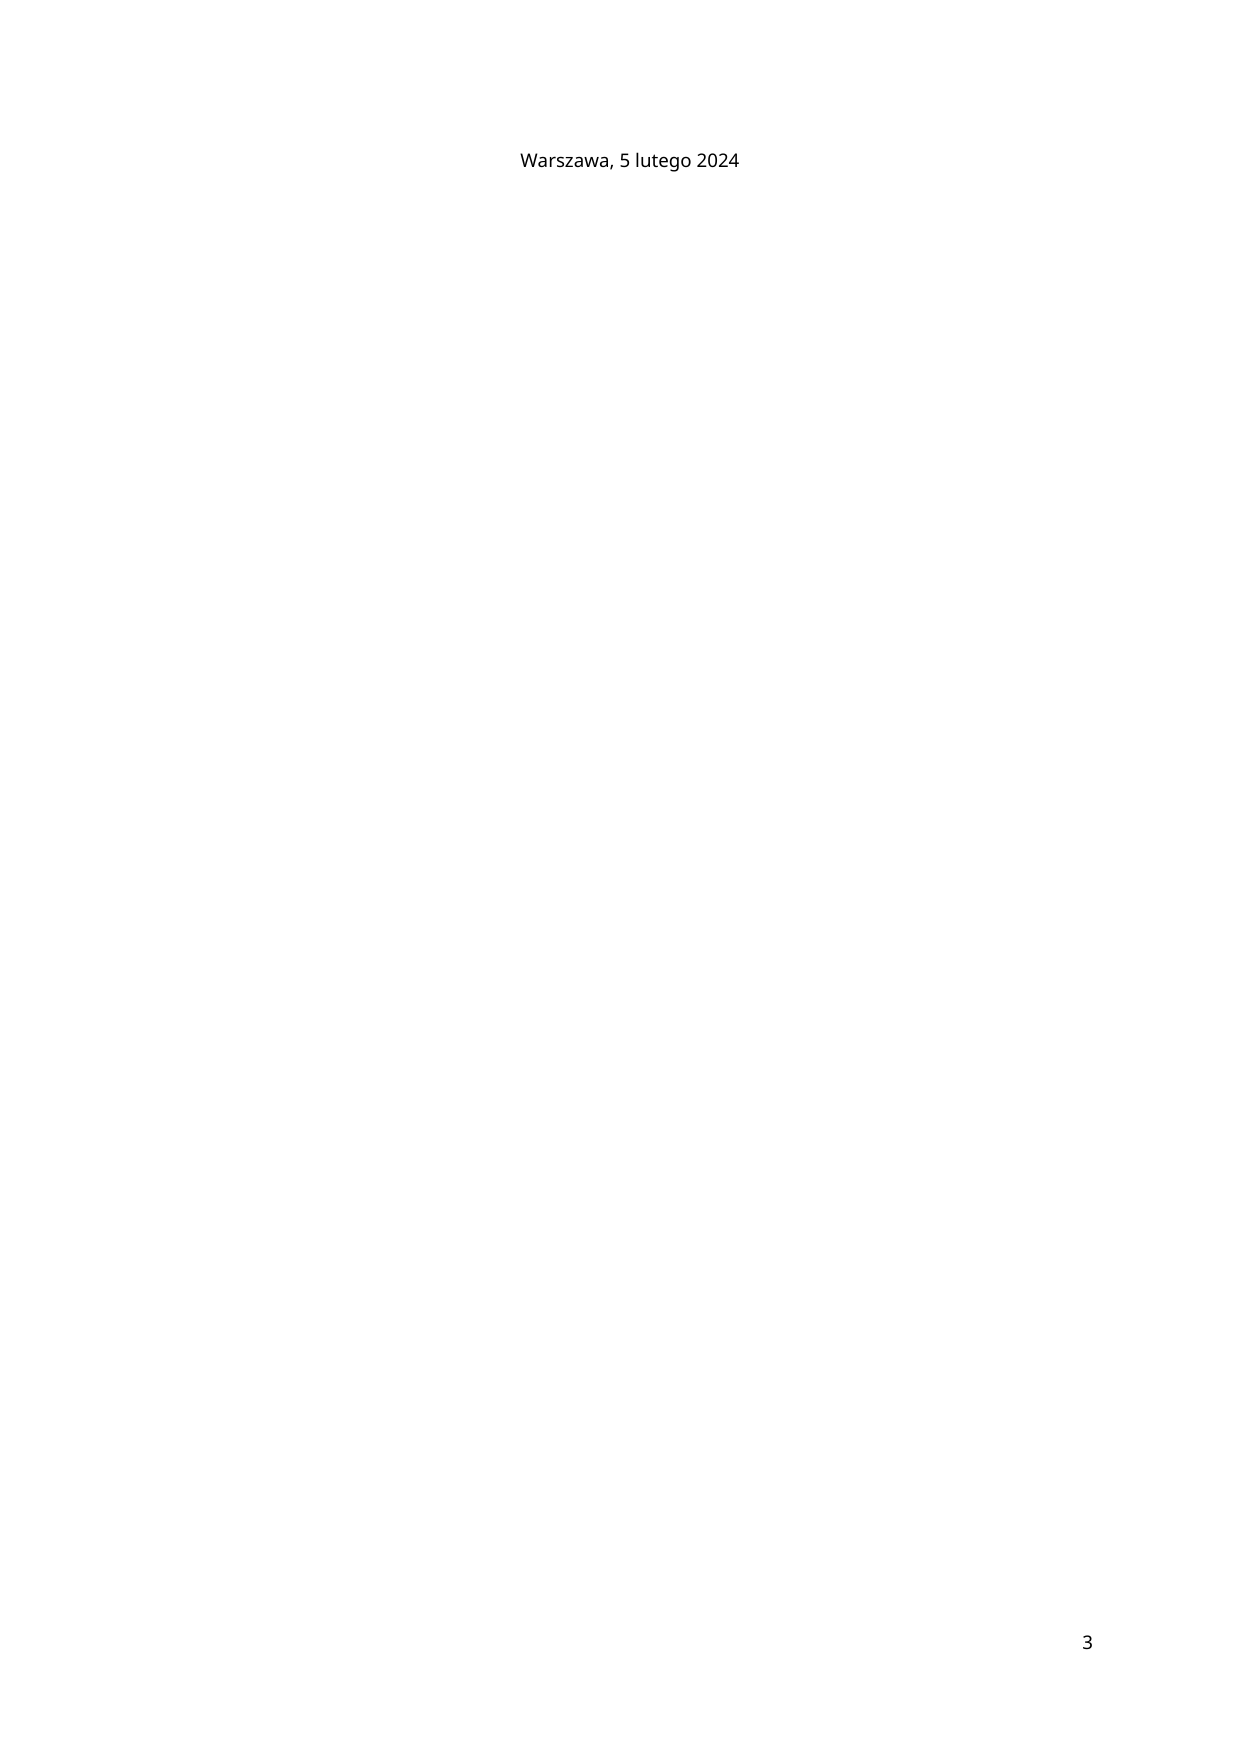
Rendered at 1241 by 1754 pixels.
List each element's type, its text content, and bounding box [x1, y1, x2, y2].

text Warszawa, 5 lutego 2024 [445, 148, 1093, 173]
